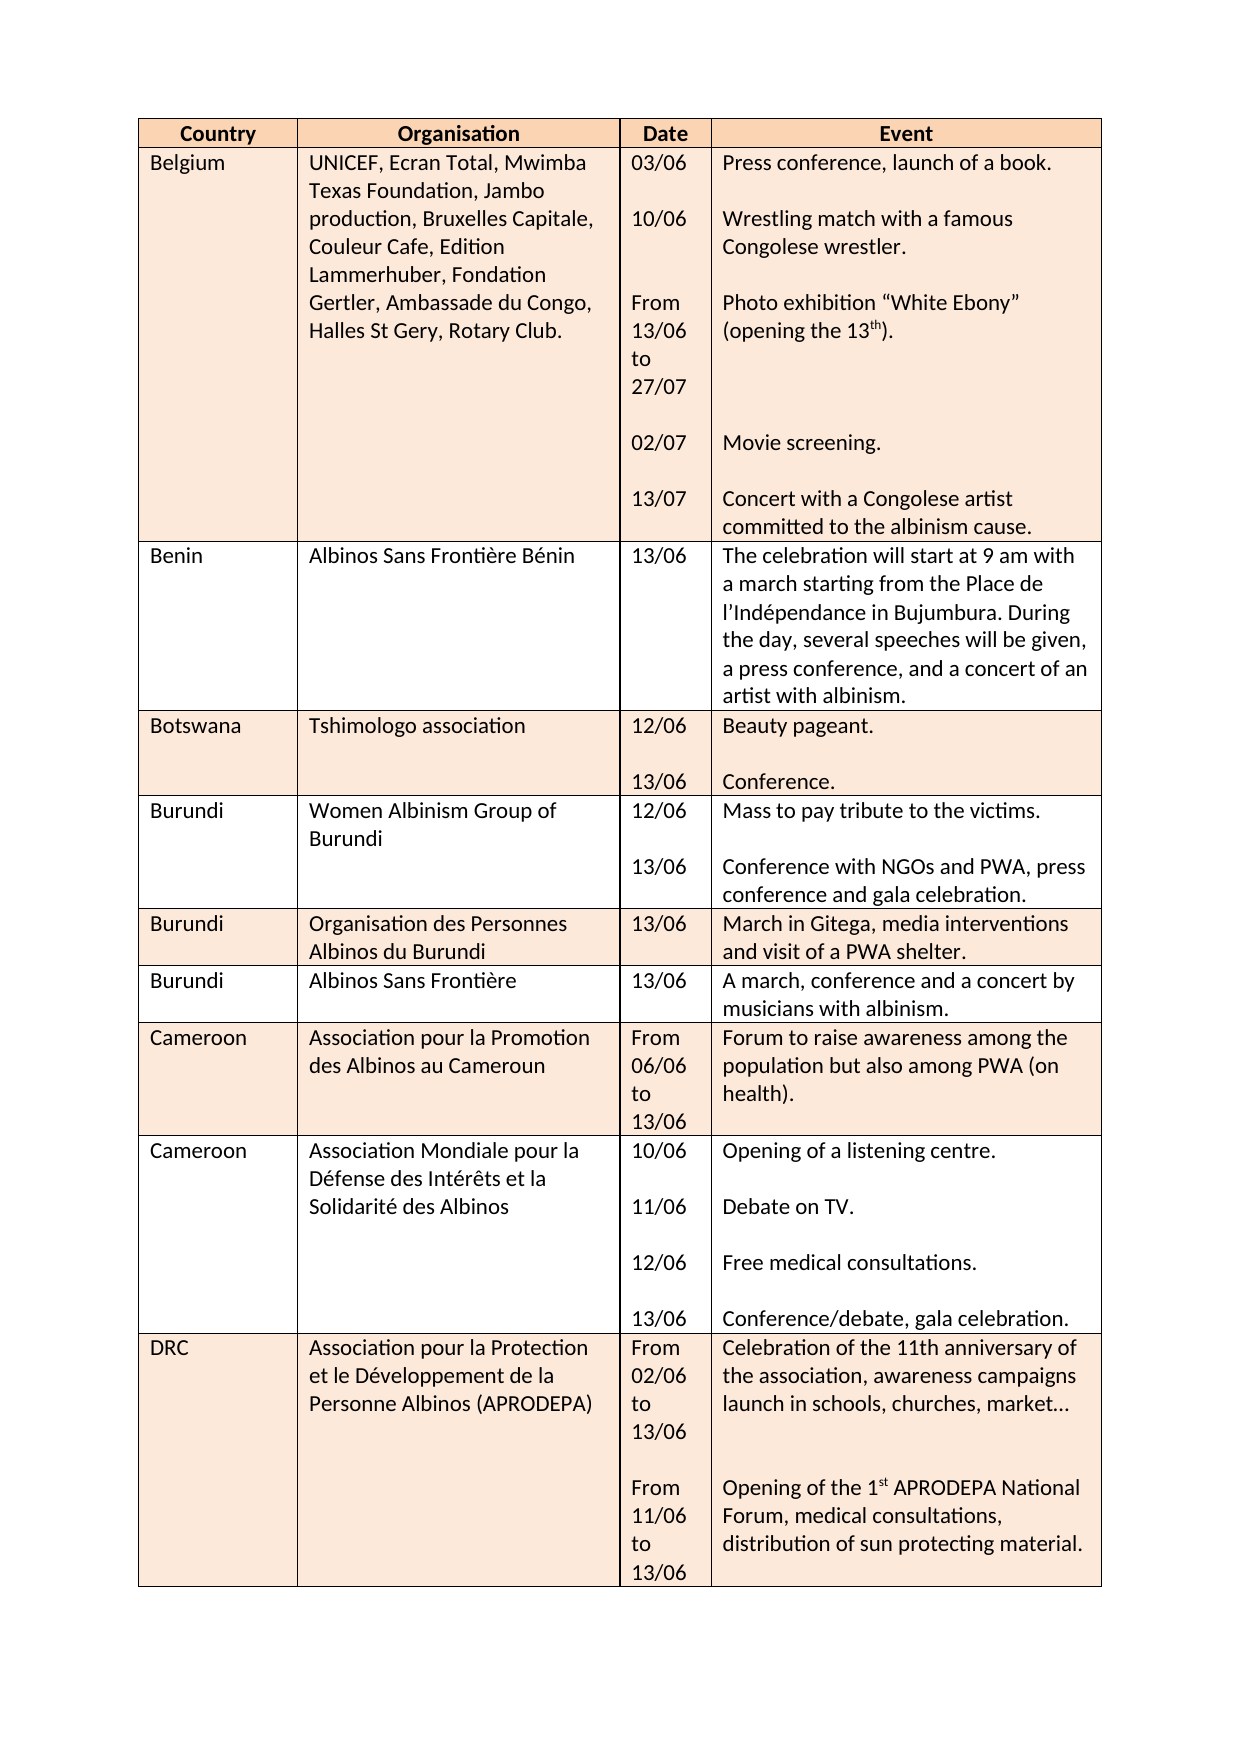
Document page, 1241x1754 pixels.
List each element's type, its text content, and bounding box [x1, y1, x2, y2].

table_cell Opening of a listening centre. Debate on TV. Free medical consultations. Conference/debate, gala celebration. [712, 1136, 1101, 1332]
table_cell Women Albinism Group of Burundi [298, 796, 619, 908]
table_cell From 06/06 to 13/06 [621, 1023, 711, 1135]
table_cell Press conference, launch of a book. Wrestling match with a famous Congolese wrestler. Photo exhibition “White Ebony” (opening the 13th). Movie screening. Concert with a Congolese artist committed to the albinism cause. [712, 148, 1101, 541]
table_cell Burundi [139, 909, 297, 965]
table_cell Forum to raise awareness among the population but also among PWA (on health). [712, 1023, 1101, 1135]
table_cell The celebration will start at 9 am with a march starting from the Place de l’Indépendance in Bujumbura. During the day, several speeches will be given, a press conference, and a concert of an artist with albinism. [712, 542, 1101, 710]
table_cell Tshimologo association [298, 711, 619, 795]
table_cell A march, conference and a concert by musicians with albinism. [712, 966, 1101, 1022]
table_cell Burundi [139, 966, 297, 1022]
table_cell Benin [139, 542, 297, 710]
table_header Event [712, 119, 1101, 147]
table_cell Association Mondiale pour la Défense des Intérêts et la Solidarité des Albinos [298, 1136, 619, 1332]
table_cell Association pour la Protection et le Développement de la Personne Albinos (APRODEPA) [298, 1334, 619, 1586]
table_cell 10/06 11/06 12/06 13/06 [621, 1136, 711, 1332]
table_cell 12/06 13/06 [621, 711, 711, 795]
table_cell Organisation des Personnes Albinos du Burundi [298, 909, 619, 965]
table_header Organisation [298, 119, 619, 147]
table_cell March in Gitega, media interventions and visit of a PWA shelter. [712, 909, 1101, 965]
table_cell Albinos Sans Frontière Bénin [298, 542, 619, 710]
table_cell Beauty pageant. Conference. [712, 711, 1101, 795]
table_cell 13/06 [621, 542, 711, 710]
table_cell 03/06 10/06 From 13/06 to 27/07 02/07 13/07 [621, 148, 711, 541]
table_cell 13/06 [621, 909, 711, 965]
table_cell Burundi [139, 796, 297, 908]
table_header Date [621, 119, 711, 147]
table_cell Cameroon [139, 1023, 297, 1135]
table_cell DRC [139, 1334, 297, 1586]
table_cell Belgium [139, 148, 297, 541]
table_header Country [139, 119, 297, 147]
table_cell From 02/06 to 13/06 From 11/06 to 13/06 [621, 1334, 711, 1586]
table_cell 12/06 13/06 [621, 796, 711, 908]
table_cell Mass to pay tribute to the victims. Conference with NGOs and PWA, press conference and gala celebration. [712, 796, 1101, 908]
table_cell Botswana [139, 711, 297, 795]
table_cell Association pour la Promotion des Albinos au Cameroun [298, 1023, 619, 1135]
table_cell Celebration of the 11th anniversary of the association, awareness campaigns launch in schools, churches, market… Opening of the 1st APRODEPA National Forum, medical consultations, distribution of sun protecting material. [712, 1334, 1101, 1586]
table_cell UNICEF, Ecran Total, Mwimba Texas Foundation, Jambo production, Bruxelles Capitale, Couleur Cafe, Edition Lammerhuber, Fondation Gertler, Ambassade du Congo, Halles St Gery, Rotary Club. [298, 148, 619, 541]
table_cell Cameroon [139, 1136, 297, 1332]
table_cell Albinos Sans Frontière [298, 966, 619, 1022]
table_cell 13/06 [621, 966, 711, 1022]
